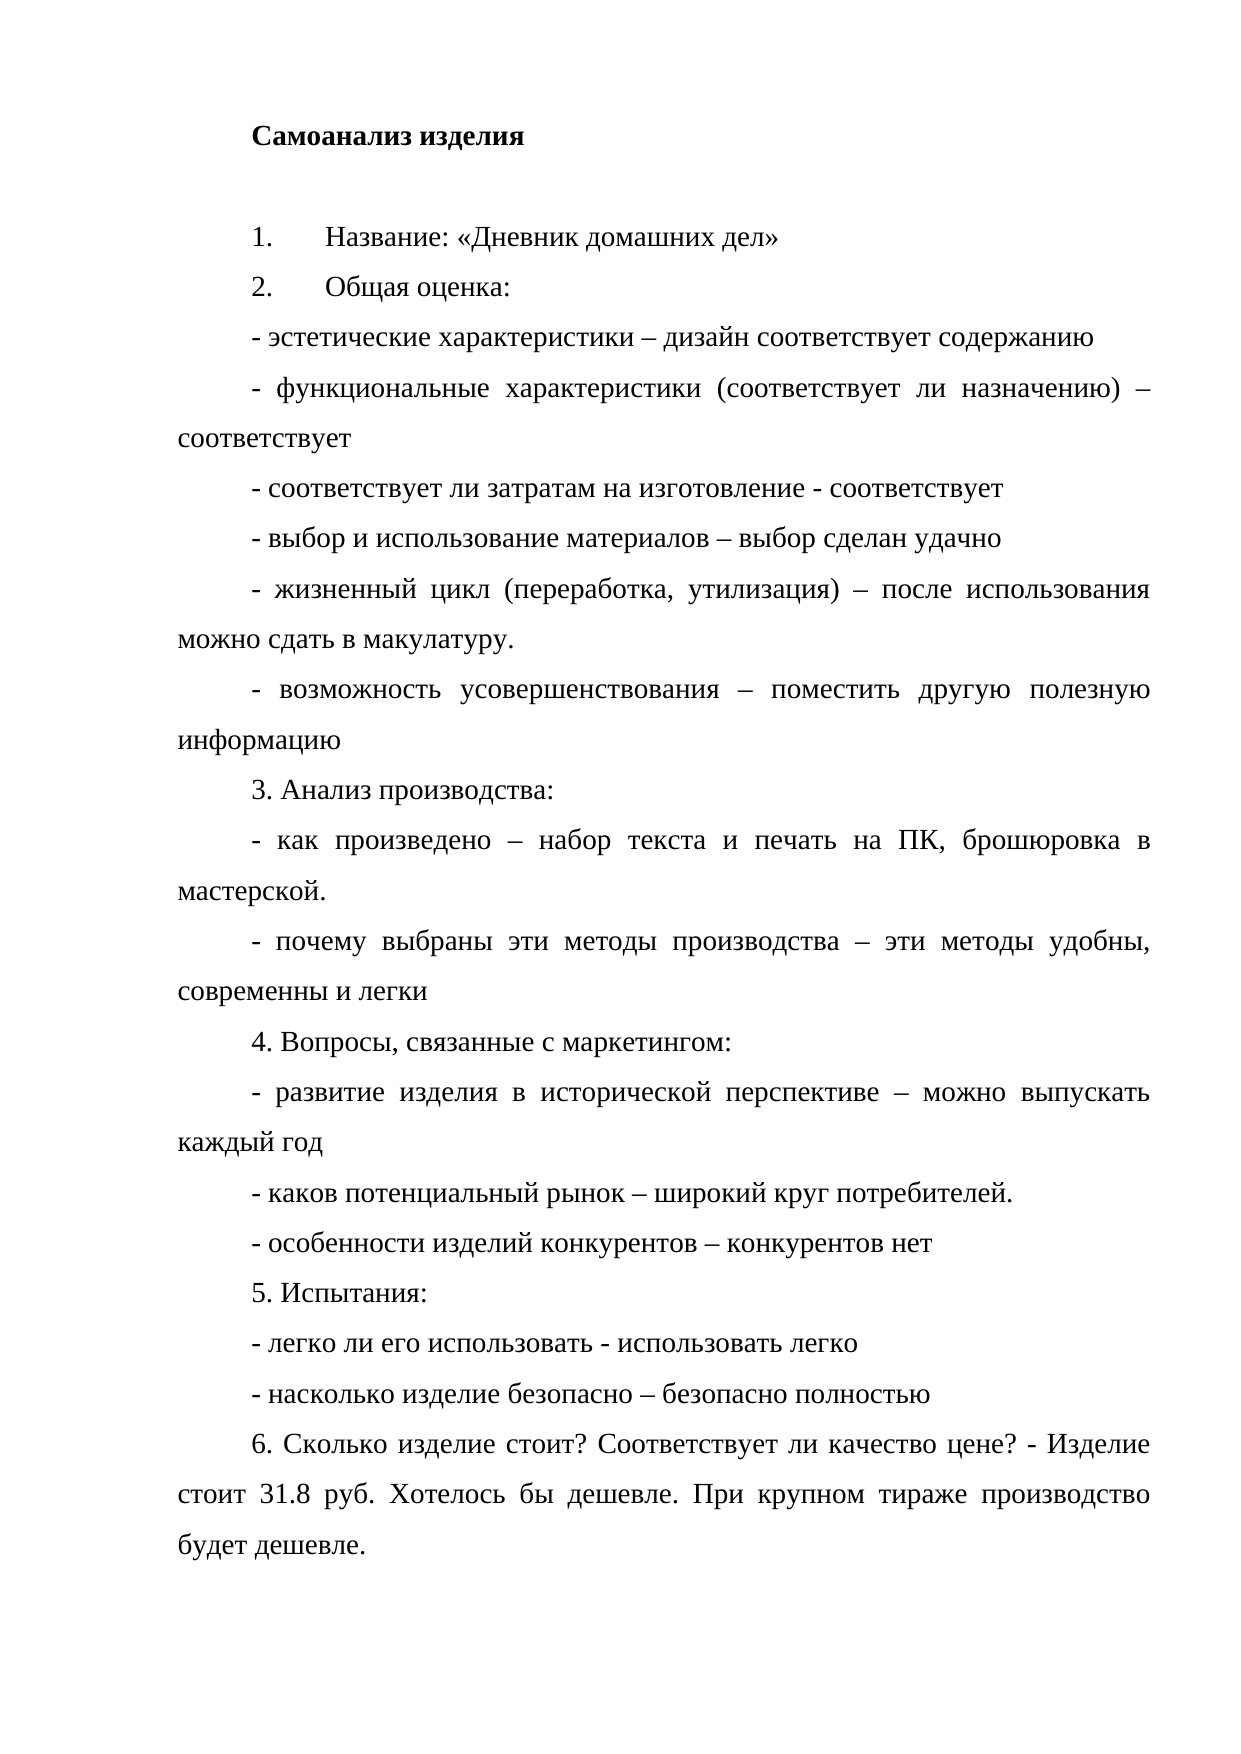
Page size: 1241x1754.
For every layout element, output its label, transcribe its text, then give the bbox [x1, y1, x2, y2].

text - жизненный цикл (переработка, утилизация) – после использования можно сдать в макулатуру. [177, 571, 1152, 655]
text - особенности изделий конкурентов – конкурентов нет [177, 1225, 1152, 1258]
text - возможность усовершенствования – поместить другую полезную информацию [177, 672, 1152, 755]
text - соответствует ли затратам на изготовление - соответствует [177, 470, 1152, 504]
text - развитие изделия в исторической перспективе – можно выпускать каждый год [177, 1074, 1152, 1158]
text - функциональные характеристики (соответствует ли назначению) – соответствует [177, 370, 1152, 453]
text - выбор и использование материалов – выбор сделан удачно [177, 521, 1152, 554]
text - насколько изделие безопасно – безопасно полностью [177, 1376, 1152, 1409]
text - легко ли его использовать - использовать легко [177, 1326, 1152, 1359]
text Самоанализ изделия [177, 118, 1152, 152]
text 3. Анализ производства: [177, 772, 1152, 806]
list Общая оценка: [177, 269, 1152, 303]
text 4. Вопросы, связанные с маркетингом: [177, 1024, 1152, 1057]
list Название: «Дневник домашних дел» [177, 219, 1152, 252]
text - каков потенциальный рынок – широкий круг потребителей. [177, 1175, 1152, 1208]
text - эстетические характеристики – дизайн соответствует содержанию [177, 319, 1152, 353]
text 6. Сколько изделие стоит? Соответствует ли качество цене? - Изделие стоит 31.8 руб. Хотелось бы дешевле. При крупном тираже производство будет дешевле. [177, 1426, 1152, 1560]
text - почему выбраны эти методы производства – эти методы удобны, современны и легки [177, 923, 1152, 1007]
text 5. Испытания: [177, 1275, 1152, 1309]
text - как произведено – набор текста и печать на ПК, брошюровка в мастерской. [177, 822, 1152, 906]
